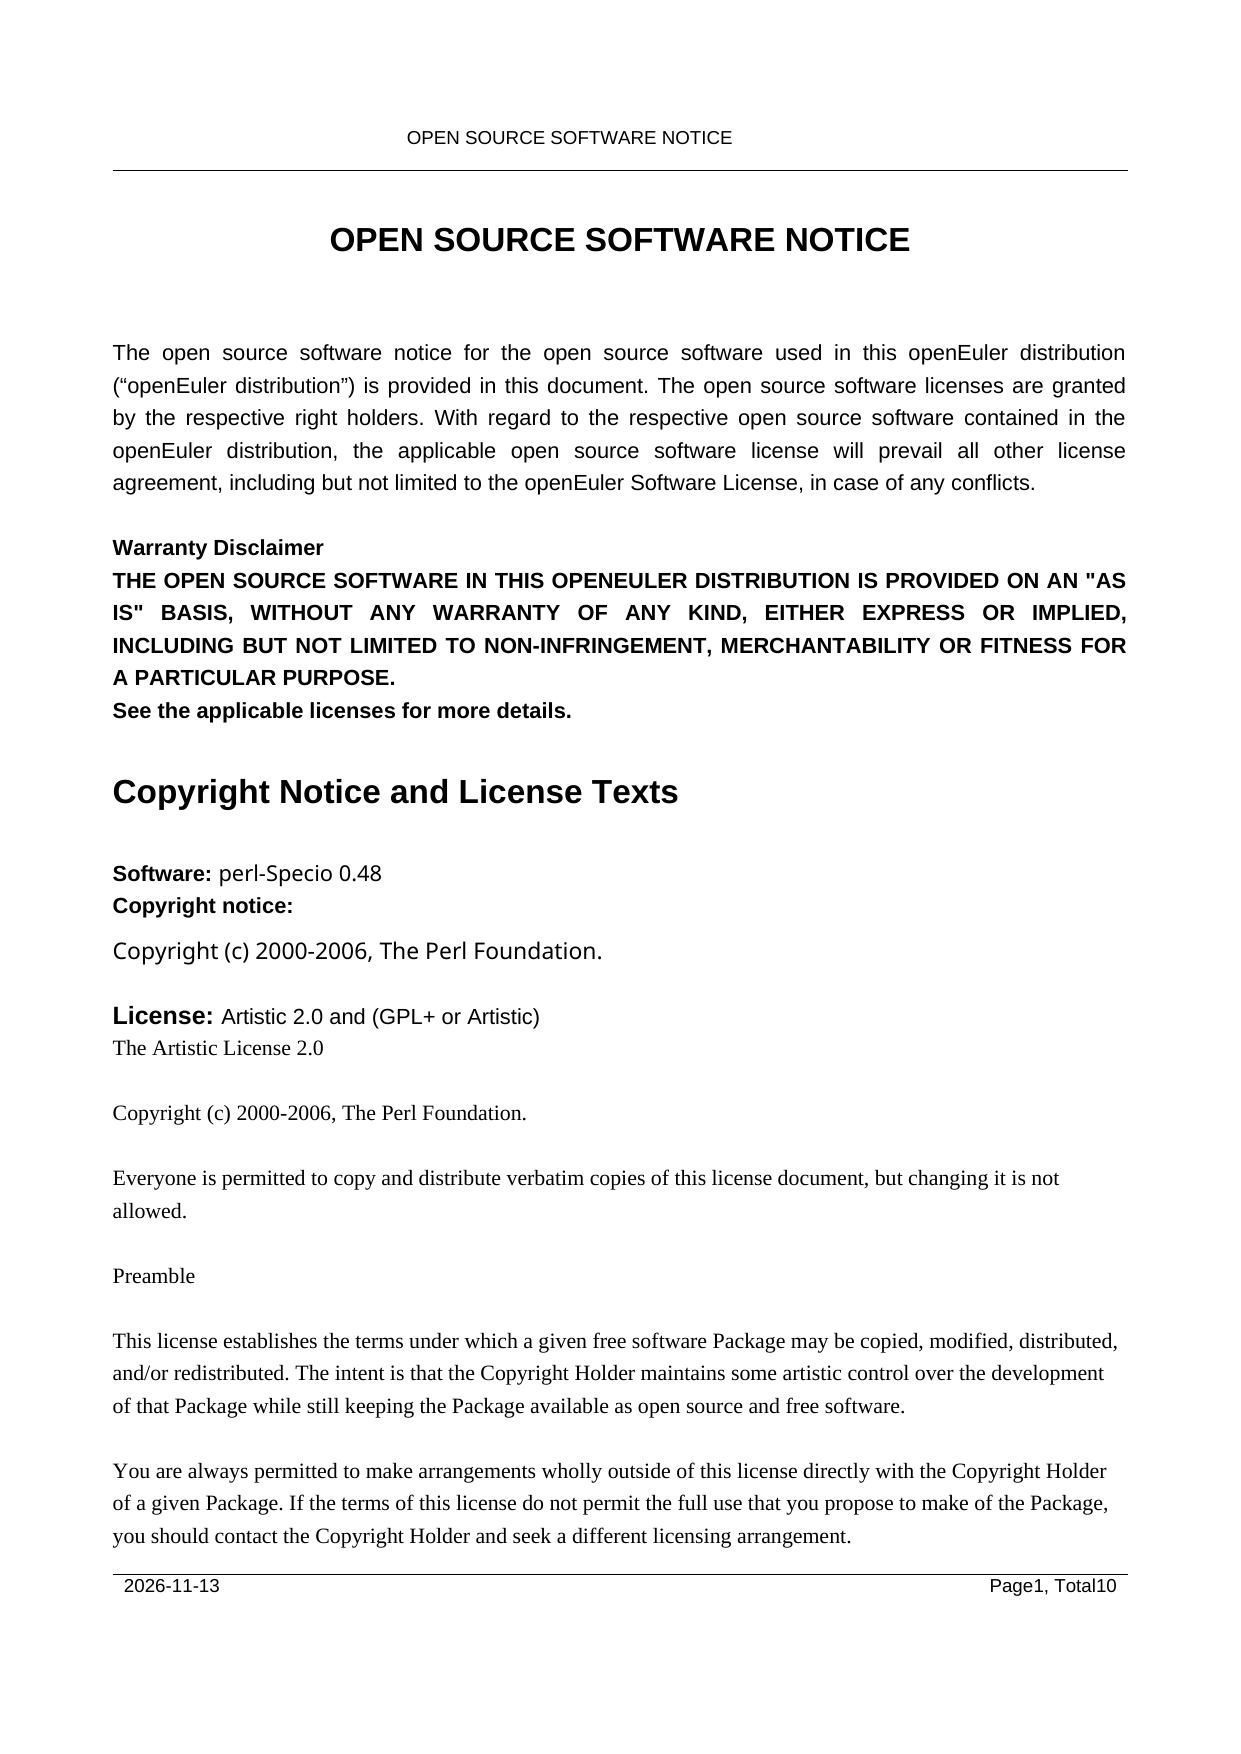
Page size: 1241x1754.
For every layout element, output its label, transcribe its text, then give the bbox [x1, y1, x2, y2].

title Software: perl-Specio 0.48 [112, 856, 1128, 889]
text Everyone is permitted to copy and distribute verbatim copies of this license document, but changing it is not allowed. [112, 1161, 1128, 1226]
text Preamble [112, 1259, 1128, 1291]
text Copyright notice: [112, 889, 1128, 921]
text Warranty Disclaimer [112, 531, 1128, 564]
text You are always permitted to make arrangements wholly outside of this license directly with the Copyright Holder of a given Package. If the terms of this license do not permit the full use that you propose to make of the Package, you should contact the Copyright Holder and seek a different licensing arrangement. [112, 1454, 1128, 1551]
text Copyright (c) 2000-2006, The Perl Foundation. [112, 1096, 1128, 1129]
text Copyright Notice and License Texts [112, 759, 1128, 824]
text OPEN SOURCE SOFTWARE NOTICE [112, 206, 1128, 271]
text This license establishes the terms under which a given free software Package may be copied, modified, distributed, and/or redistributed. The intent is that the Copyright Holder maintains some artistic control over the development of that Package while still keeping the Package available as open source and free software. [112, 1324, 1128, 1421]
text License: Artistic 2.0 and (GPL+ or Artistic) [112, 999, 1128, 1031]
text THE OPEN SOURCE SOFTWARE IN THIS OPENEULER DISTRIBUTION IS PROVIDED ON AN "AS IS" BASIS, WITHOUT ANY WARRANTY OF ANY KIND, EITHER EXPRESS OR IMPLIED, INCLUDING BUT NOT LIMITED TO NON-INFRINGEMENT, MERCHANTABILITY OR FITNESS FOR A PARTICULAR PURPOSE. See the applicable licenses for more details. [112, 564, 1128, 726]
text Copyright (c) 2000-2006, The Perl Foundation. [112, 934, 1128, 999]
text The Artistic License 2.0 [112, 1031, 1128, 1064]
text The open source software notice for the open source software used in this openEuler distribution (“openEuler distribution”) is provided in this document. The open source software licenses are granted by the respective right holders. With regard to the respective open source software contained in the openEuler distribution, the applicable open source software license will prevail all other license agreement, including but not limited to the openEuler Software License, in case of any conflicts. [112, 336, 1128, 499]
